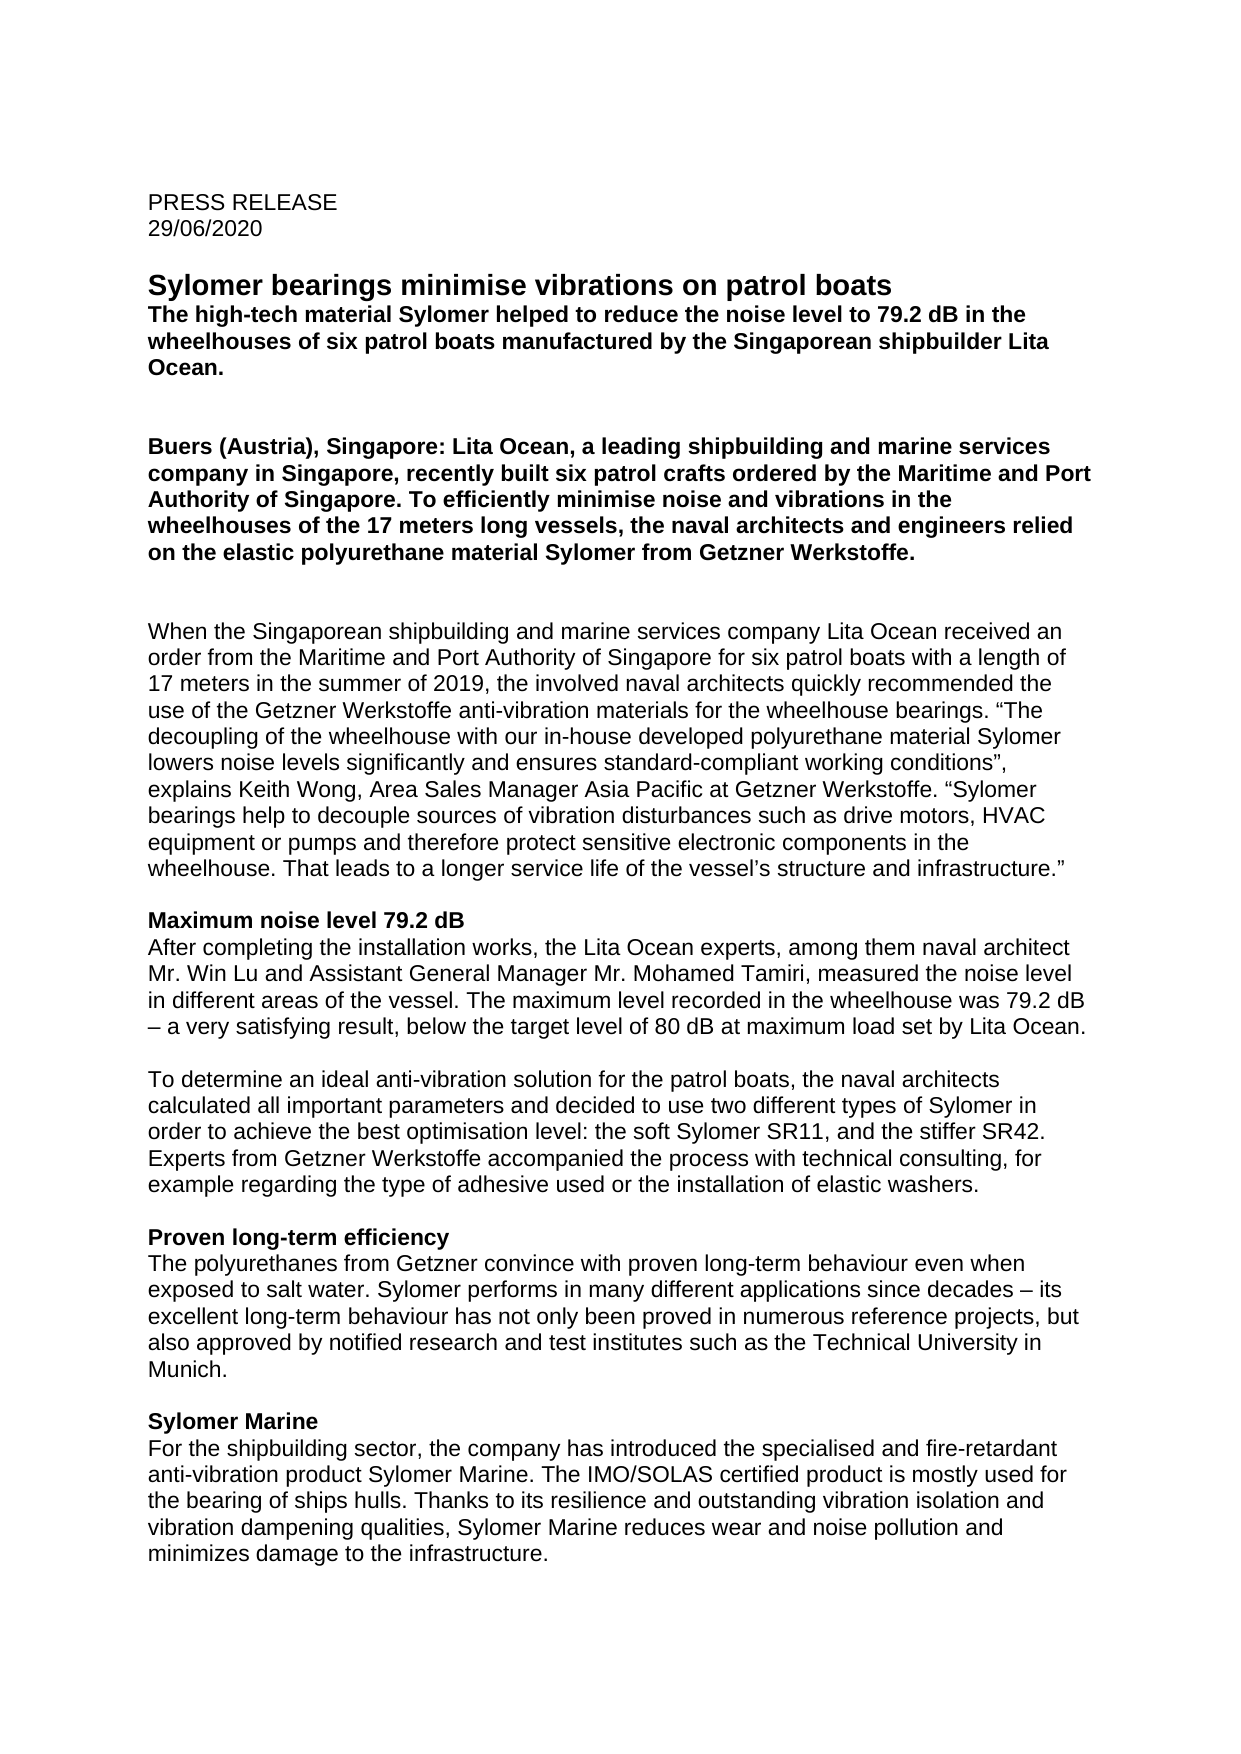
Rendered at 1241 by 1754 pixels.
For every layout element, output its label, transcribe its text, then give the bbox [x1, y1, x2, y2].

text Sylomer bearings minimise vibrations on patrol boats [148, 268, 1093, 301]
text Maximum noise level 79.2 dB [148, 907, 1093, 934]
text When the Singaporean shipbuilding and marine services company Lita Ocean received an order from the Maritime and Port Authority of Singapore for six patrol boats with a length of 17 meters in the summer of 2019, the involved naval architects quickly recommended the use of the Getzner Werkstoffe anti-vibration materials for the wheelhouse bearings. “The decoupling of the wheelhouse with our in-house developed polyurethane material Sylomer lowers noise levels significantly and ensures standard-compliant working conditions”, explains Keith Wong, Area Sales Manager Asia Pacific at Getzner Werkstoffe. “Sylomer bearings help to decouple sources of vibration disturbances such as drive motors, HVAC equipment or pumps and therefore protect sensitive electronic components in the wheelhouse. That leads to a longer service life of the vessel’s structure and infrastructure.” [148, 618, 1093, 881]
text Proven long-term efficiency [148, 1224, 1093, 1250]
text For the shipbuilding sector, the company has introduced the specialised and fire-retardant anti-vibration product Sylomer Marine. The IMO/SOLAS certified product is mostly used for the bearing of ships hulls. Thanks to its resilience and outstanding vibration isolation and vibration dampening qualities, Sylomer Marine reduces wear and noise pollution and minimizes damage to the infrastructure. [148, 1434, 1093, 1566]
text Buers (Austria), Singapore: Lita Ocean, a leading shipbuilding and marine services company in Singapore, recently built six patrol crafts ordered by the Maritime and Port Authority of Singapore. To efficiently minimise noise and vibrations in the wheelhouses of the 17 meters long vessels, the naval architects and engineers relied on the elastic polyurethane material Sylomer from Getzner Werkstoffe. [148, 433, 1093, 565]
text The polyurethanes from Getzner convince with proven long-term behaviour even when exposed to salt water. Sylomer performs in many different applications since decades – its excellent long-term behaviour has not only been proved in numerous reference projects, but also approved by notified research and test institutes such as the Technical University in Munich. [148, 1250, 1093, 1382]
text PRESS RELEASE [148, 189, 1093, 215]
text The high-tech material Sylomer helped to reduce the noise level to 79.2 dB in the wheelhouses of six patrol boats manufactured by the Singaporean shipbuilder Lita Ocean. [148, 301, 1093, 380]
text To determine an ideal anti-vibration solution for the patrol boats, the naval architects calculated all important parameters and decided to use two different types of Sylomer in order to achieve the best optimisation level: the soft Sylomer SR11, and the stiffer SR42. Experts from Getzner Werkstoffe accompanied the process with technical consulting, for example regarding the type of adhesive used or the installation of elastic washers. [148, 1066, 1093, 1197]
text After completing the installation works, the Lita Ocean experts, among them naval architect Mr. Win Lu and Assistant General Manager Mr. Mohamed Tamiri, measured the noise level in different areas of the vessel. The maximum level recorded in the wheelhouse was 79.2 dB – a very satisfying result, below the target level of 80 dB at maximum load set by Lita Ocean. [148, 934, 1093, 1039]
text 29/06/2020 [148, 215, 1093, 241]
text Sylomer Marine [148, 1408, 1093, 1434]
